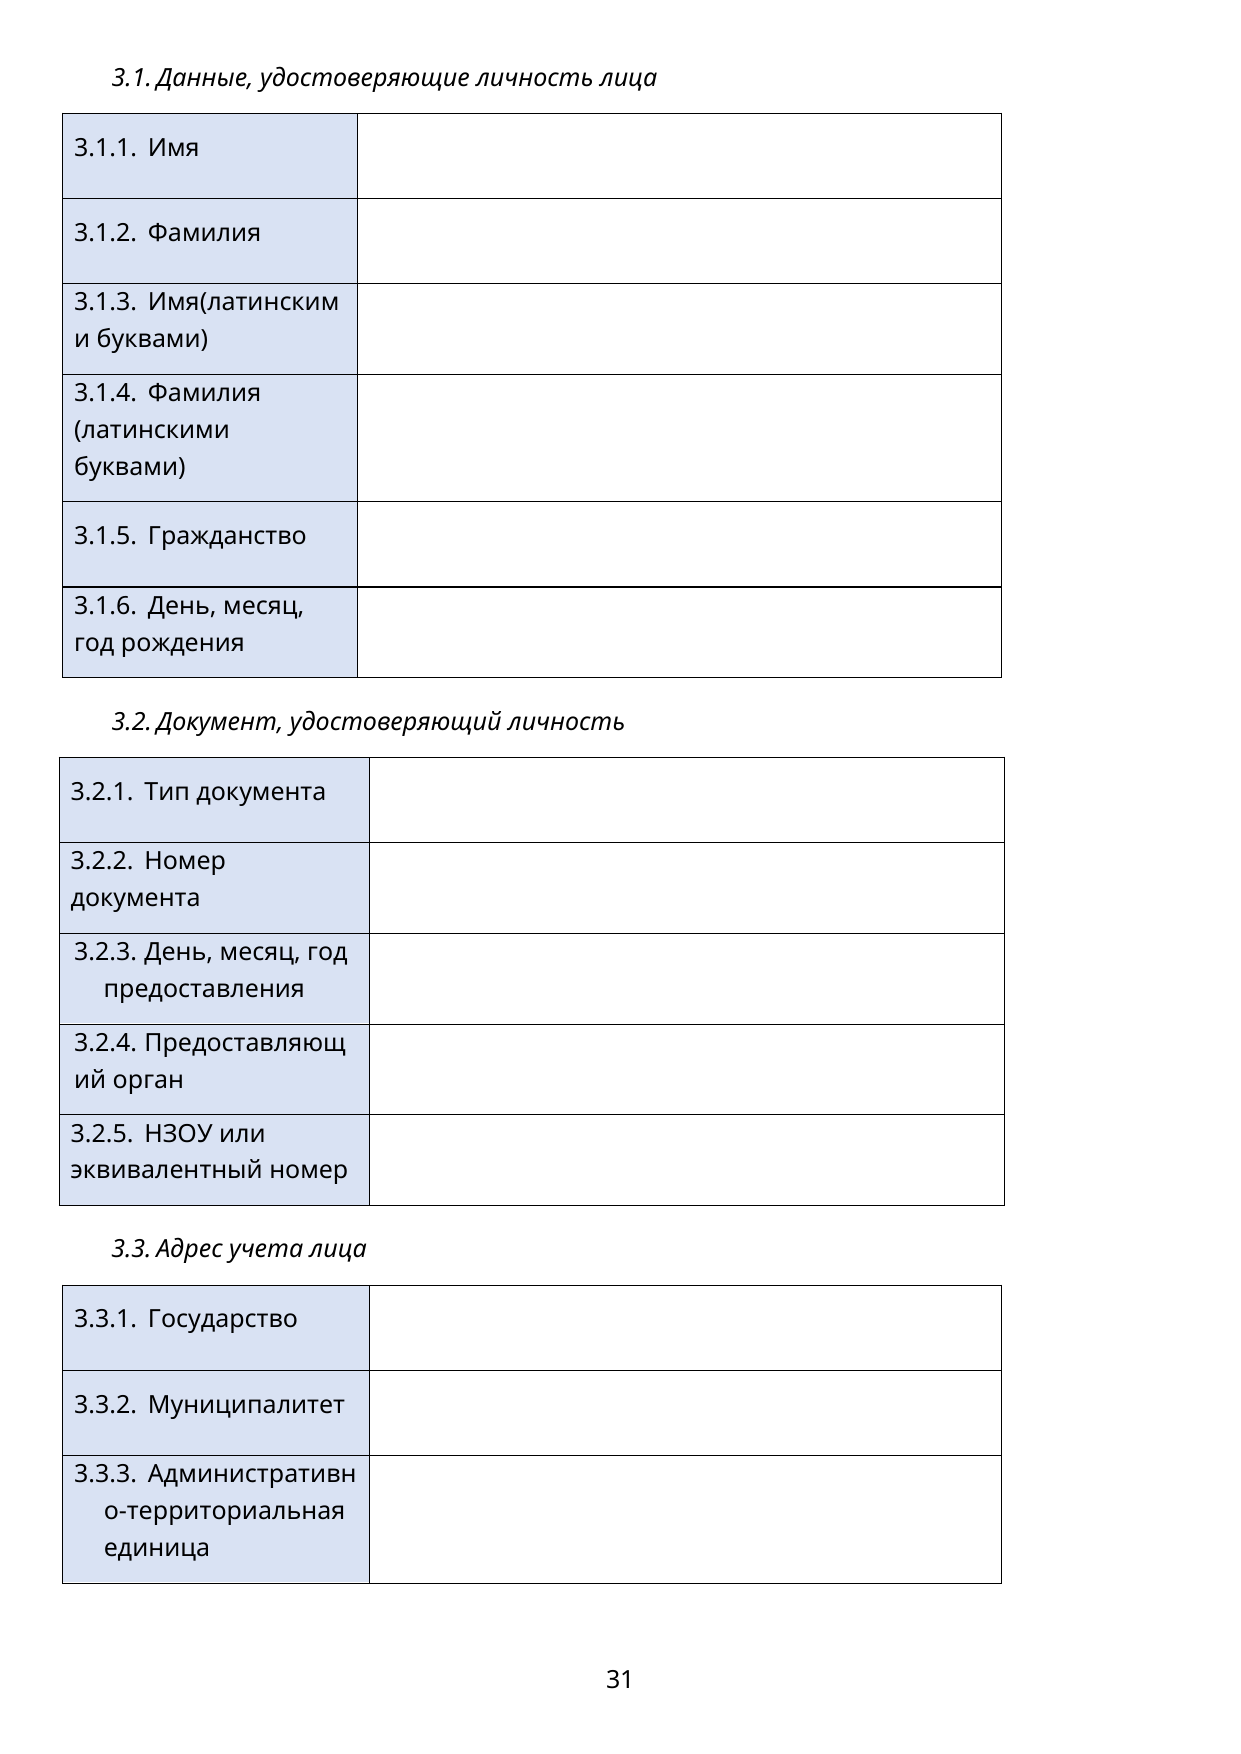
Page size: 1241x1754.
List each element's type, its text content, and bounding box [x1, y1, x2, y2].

table_cell Номер документа [60, 843, 369, 933]
table_cell [358, 199, 1001, 283]
table_header Тип документа [60, 758, 369, 842]
table_cell День, месяц, год предоставления [60, 934, 369, 1023]
table_cell [370, 1456, 1001, 1582]
table_cell [358, 284, 1001, 374]
table_cell Имя(латинскими буквами) [63, 284, 357, 374]
table_cell [370, 934, 1004, 1023]
table_cell [370, 1115, 1004, 1205]
table_cell Фамилия [63, 199, 357, 283]
table_cell [358, 502, 1001, 586]
table_header Имя [63, 114, 357, 198]
table_cell Административно-территориальная единица [63, 1456, 369, 1582]
table_cell Предоставляющий орган [60, 1025, 369, 1114]
list Данные, удостоверяющие личность лица [111, 59, 1166, 93]
table_header [370, 1286, 1001, 1370]
table_cell Гражданство [63, 502, 357, 586]
list Адрес учета лица [111, 1231, 1166, 1265]
table_cell Муниципалитет [63, 1371, 369, 1455]
table_header Государство [63, 1286, 369, 1370]
table_header [358, 114, 1001, 198]
list Документ, удостоверяющий личность [111, 703, 1166, 737]
table_cell [358, 375, 1001, 501]
table_cell НЗОУ или эквивалентный номер [60, 1115, 369, 1205]
table_cell [370, 1371, 1001, 1455]
table_header [370, 758, 1004, 842]
table_cell [370, 843, 1004, 933]
table_cell [358, 588, 1001, 677]
table_cell [370, 1025, 1004, 1114]
table_cell День, месяц, год рождения [63, 588, 357, 677]
table_cell Фамилия (латинскими буквами) [63, 375, 357, 501]
